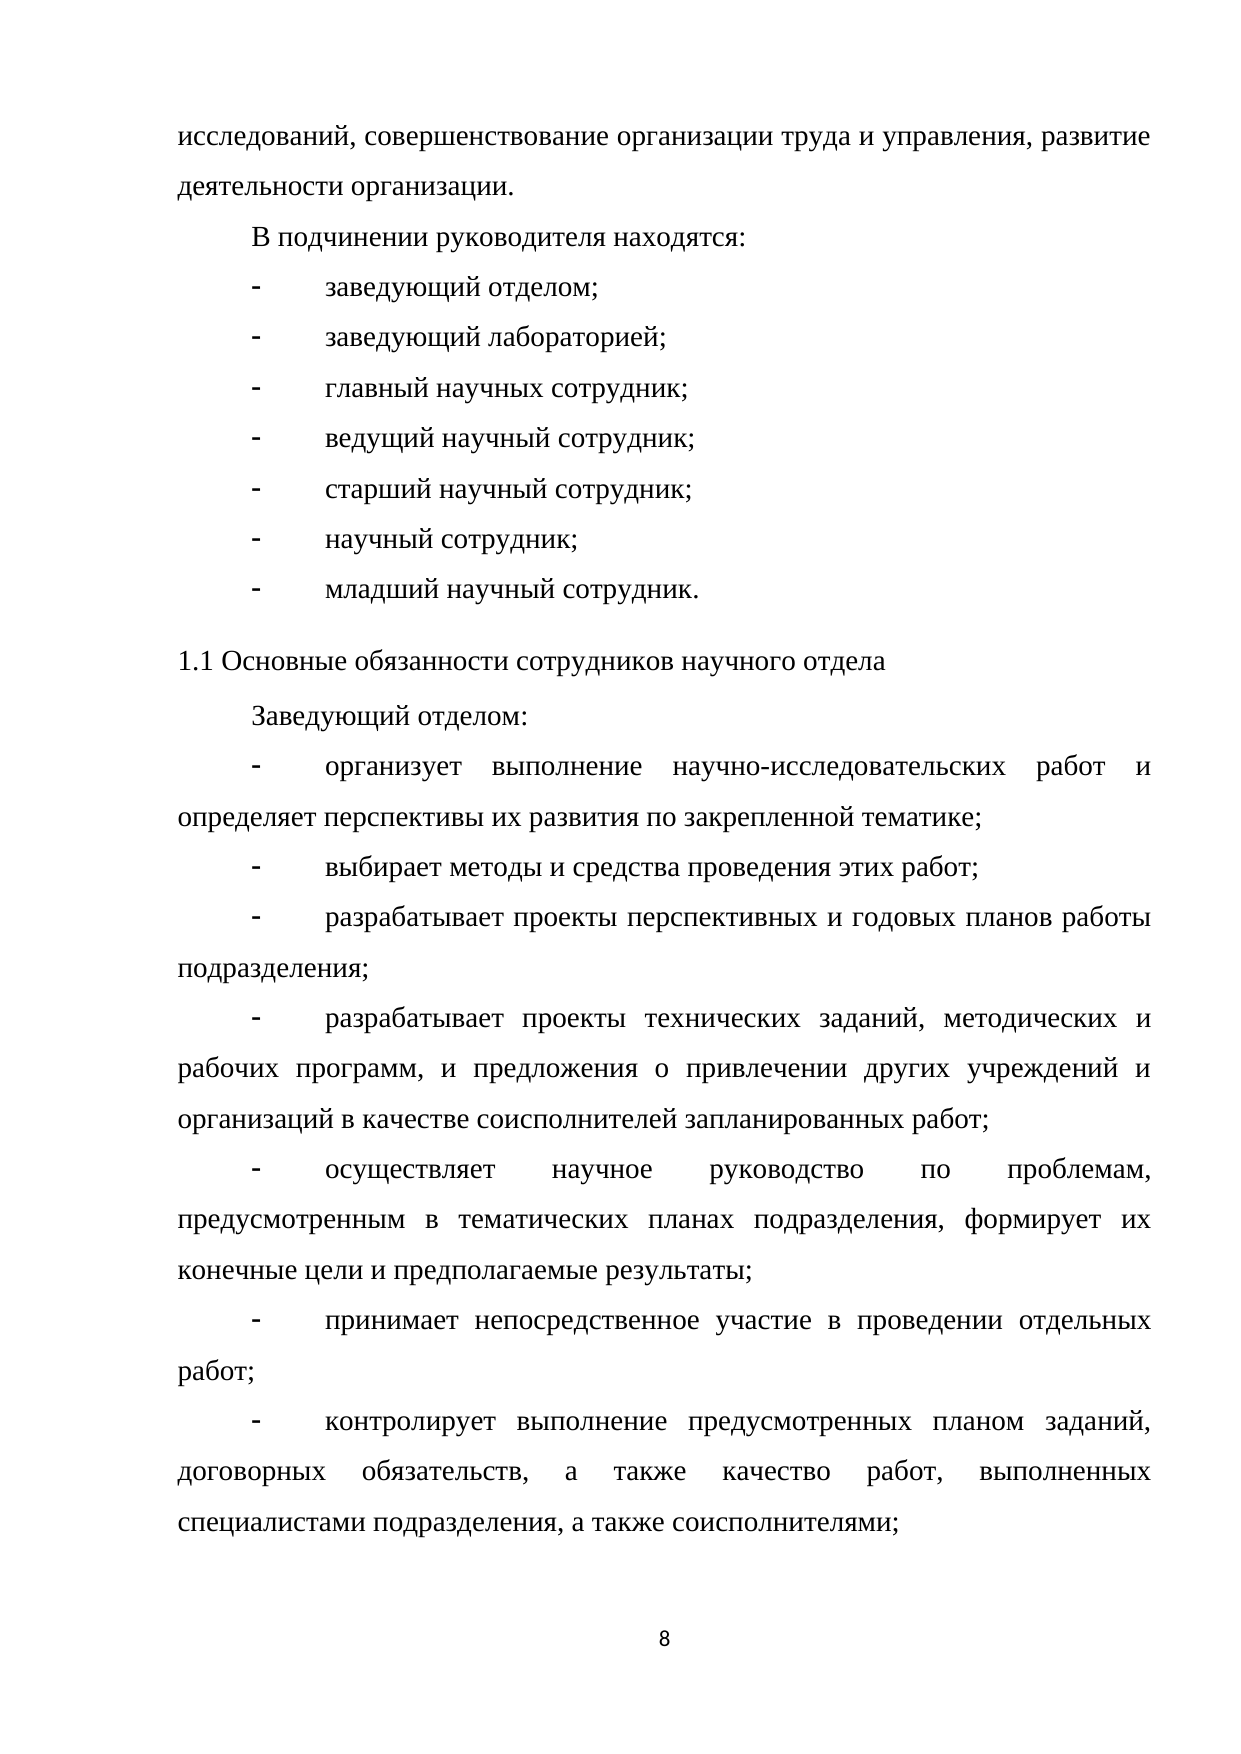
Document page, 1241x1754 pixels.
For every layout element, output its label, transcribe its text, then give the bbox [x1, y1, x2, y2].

list разрабатывает проекты перспективных и годовых планов работы подразделения; [177, 899, 1152, 983]
list организует выполнение научно-исследовательских работ и определяет перспективы их развития по закрепленной тематике; [177, 748, 1152, 832]
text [177, 118, 1152, 202]
list заведующий лабораторией; [177, 319, 1152, 353]
list контролирует выполнение предусмотренных планом заданий, договорных обязательств, а также качество работ, выполненных специалистами подразделения, а также соисполнителями; [177, 1403, 1152, 1537]
list выбирает методы и средства проведения этих работ; [177, 849, 1152, 883]
text Заведующий отделом: [177, 698, 1152, 732]
subtitle 1.1 Основные обязанности сотрудников научного отдела [177, 643, 1152, 676]
list осуществляет научное руководство по проблемам, предусмотренным в тематических планах подразделения, формирует их конечные цели и предполагаемые результаты; [177, 1151, 1152, 1286]
list заведующий отделом; [177, 269, 1152, 303]
list ведущий научный сотрудник; [177, 420, 1152, 454]
list разрабатывает проекты технических заданий, методических и рабочих программ, и предложения о привлечении других учреждений и организаций в качестве соисполнителей запланированных работ; [177, 1000, 1152, 1134]
list принимает непосредственное участие в проведении отдельных работ; [177, 1302, 1152, 1386]
list главный научных сотрудник; [177, 370, 1152, 403]
list младший научный сотрудник. [177, 572, 1152, 605]
list старший научный сотрудник; [177, 471, 1152, 504]
text В подчинении руководителя находятся: [177, 219, 1152, 252]
list научный сотрудник; [177, 521, 1152, 555]
